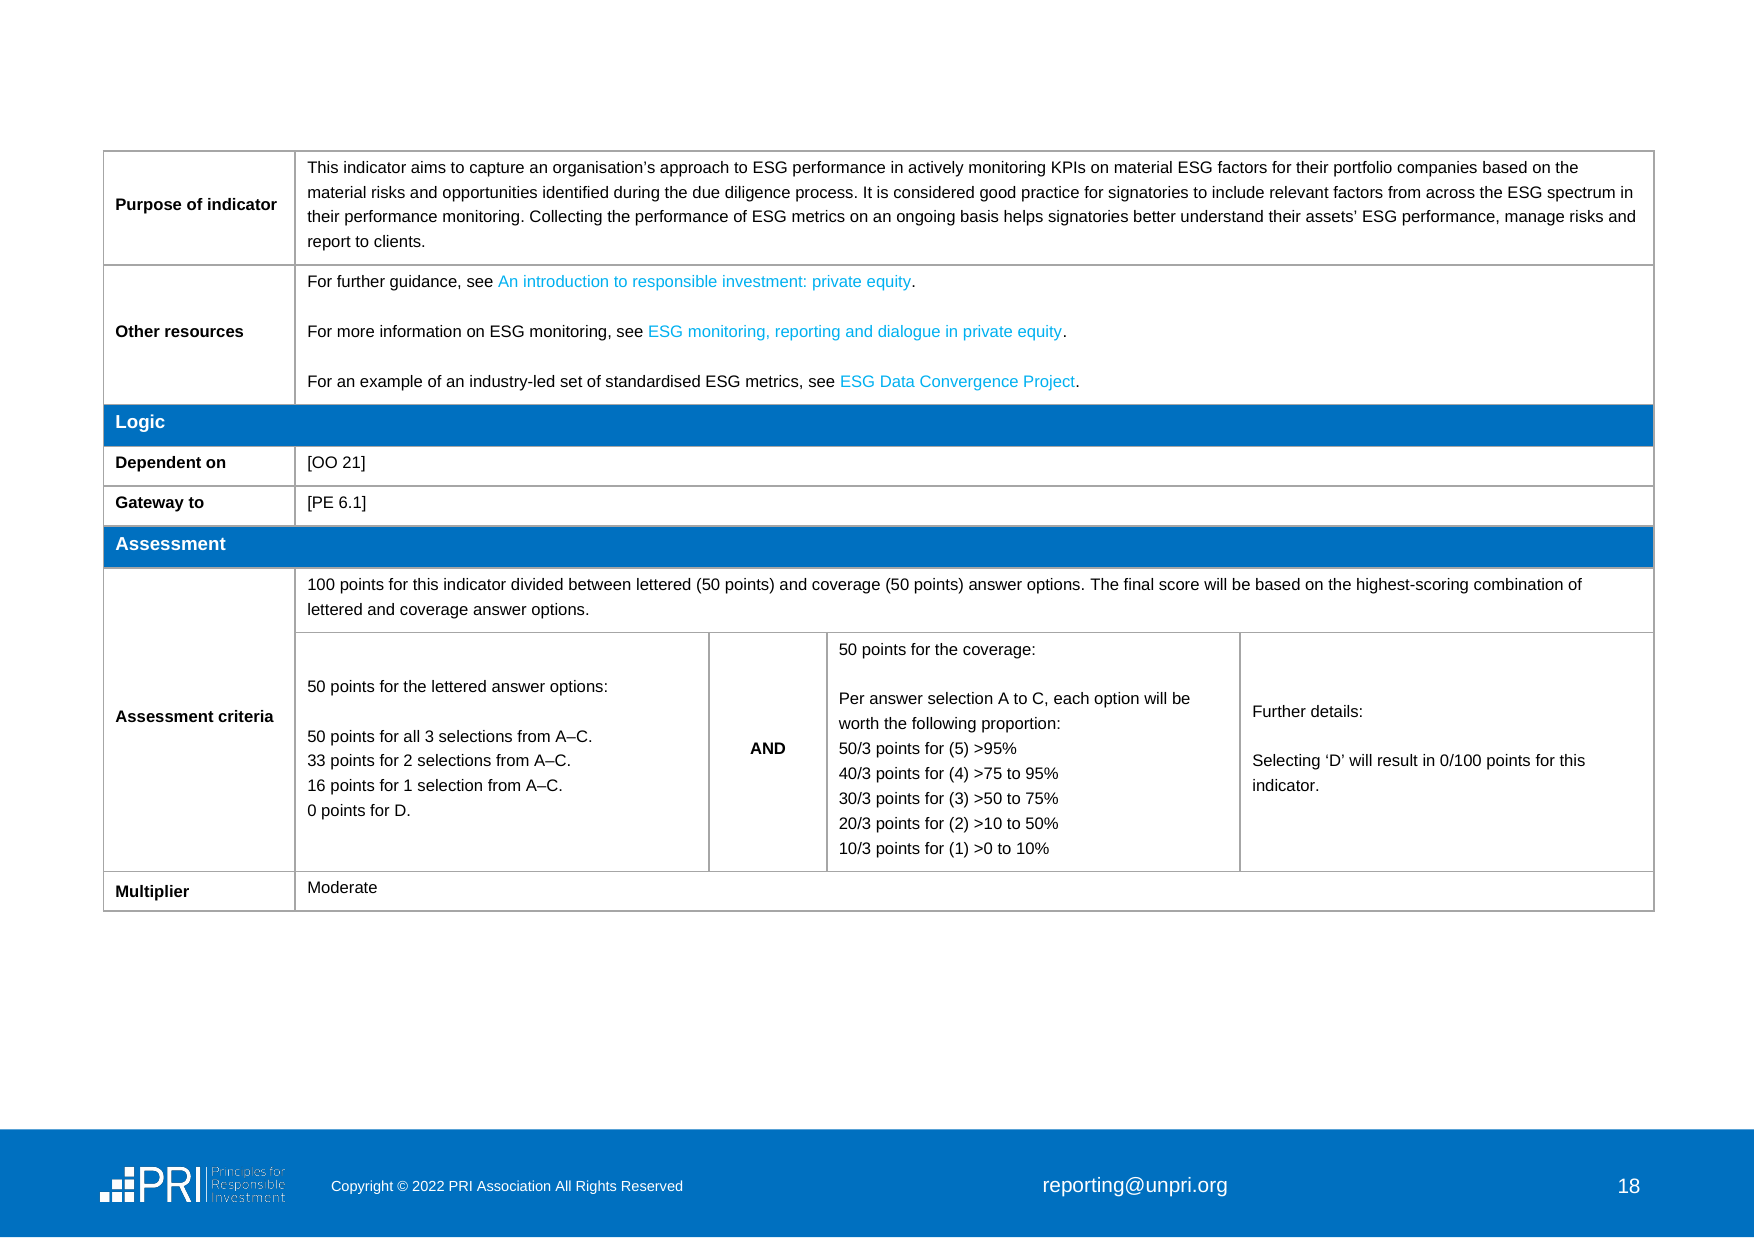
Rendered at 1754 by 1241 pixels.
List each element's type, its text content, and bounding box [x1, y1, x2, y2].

table_cell For further guidance, see An introduction to responsible investment: private equity. For more information on ESG monitoring, see ESG monitoring, reporting and dialogue in private equity. For an example of an industry-led set of standardised ESG metrics, see ESG Data Convergence Project. [296, 266, 1653, 404]
table_cell 50 points for the lettered answer options: 50 points for all 3 selections from A–C. 33 points for 2 selections from A–C. 16 points for 1 selection from A–C. 0 points for D. [296, 633, 708, 871]
table_cell Logic [104, 405, 1653, 446]
table_cell [PE 6.1] [296, 487, 1653, 525]
table_cell 100 points for this indicator divided between lettered (50 points) and coverage (50 points) answer options. The final score will be based on the highest-scoring combination of lettered and coverage answer options. [296, 569, 1653, 632]
table_cell This indicator aims to capture an organisation’s approach to ESG performance in actively monitoring KPIs on material ESG factors for their portfolio companies based on the material risks and opportunities identified during the due diligence process. It is considered good practice for signatories to include relevant factors from across the ESG spectrum in their performance monitoring. Collecting the performance of ESG metrics on an ongoing basis helps signatories better understand their assets’ ESG performance, manage risks and report to clients. [296, 152, 1653, 264]
table_cell [OO 21] [296, 447, 1653, 485]
table_cell Purpose of indicator [104, 152, 294, 264]
table_cell Dependent on [104, 447, 294, 485]
table_cell Multiplier [104, 872, 294, 910]
table_cell Assessment [104, 527, 1653, 567]
table_cell Other resources [104, 266, 294, 404]
table_cell Assessment criteria [104, 569, 294, 871]
table_cell AND [710, 633, 826, 871]
picture [97, 1163, 287, 1205]
table_cell Gateway to [104, 487, 294, 525]
table_cell Moderate [296, 872, 1653, 910]
table_cell 50 points for the coverage: Per answer selection A to C, each option will be worth the following proportion: 50/3 points for (5) >95% 40/3 points for (4) >75 to 95% 30/3 points for (3) >50 to 75% 20/3 points for (2) >10 to 50% 10/3 points for (1) >0 to 10% [828, 633, 1239, 871]
table_cell Further details: Selecting ‘D’ will result in 0/100 points for this indicator. [1241, 633, 1653, 871]
